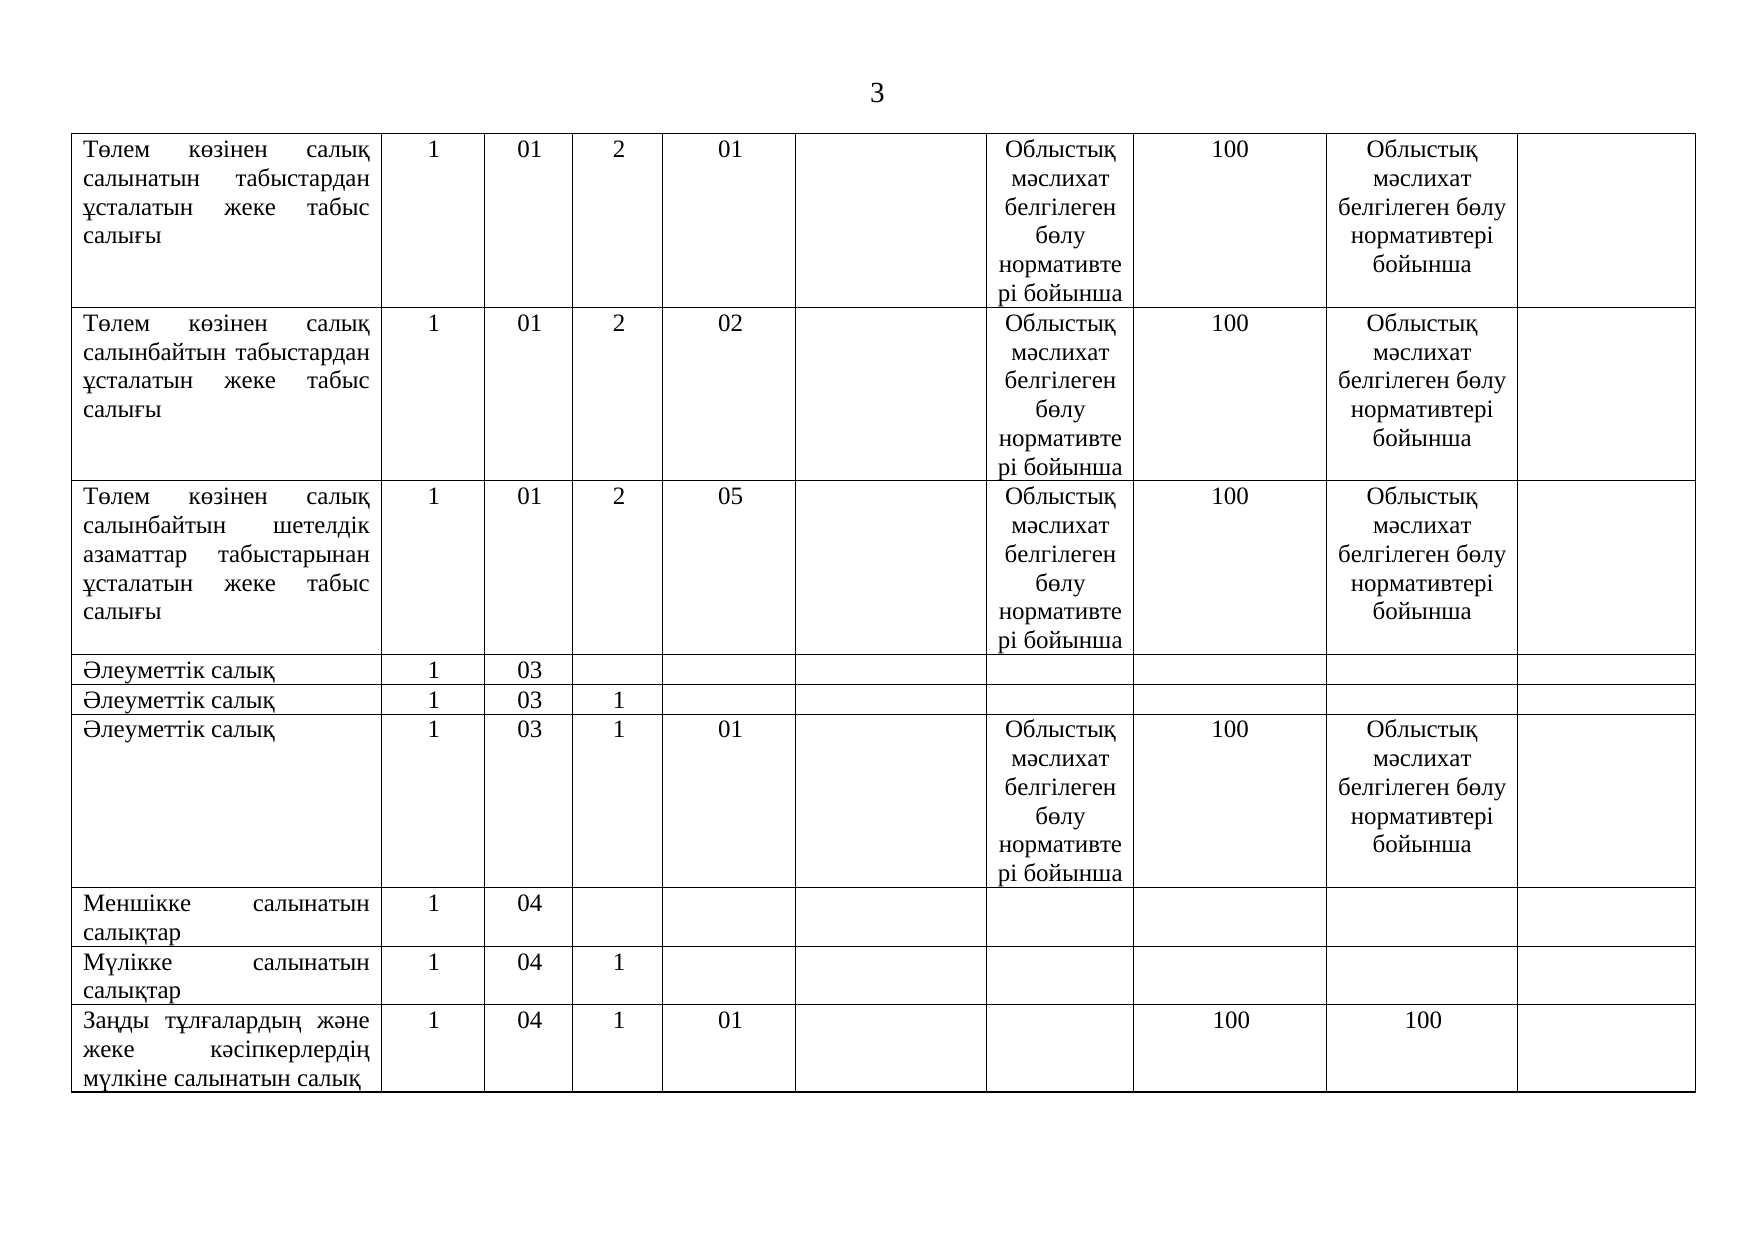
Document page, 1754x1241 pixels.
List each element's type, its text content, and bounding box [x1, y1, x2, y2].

table_cell [987, 685, 1133, 713]
table_cell 1 [382, 1005, 484, 1091]
table_cell [1518, 685, 1695, 713]
table_cell 03 [485, 685, 572, 713]
table_cell [1518, 308, 1695, 480]
table_cell 100 [1134, 1005, 1326, 1091]
table_cell Облыстық мәслихат белгілеген бөлу нормативтері бойынша [1327, 308, 1517, 480]
table_cell [663, 655, 795, 684]
table_cell 1 [382, 947, 484, 1004]
table_cell [987, 1005, 1133, 1091]
table_cell [1134, 685, 1326, 713]
table_cell 03 [485, 655, 572, 684]
table_cell [796, 685, 986, 713]
table_cell [1518, 715, 1695, 887]
table_cell 1 [573, 947, 662, 1004]
table_cell [1518, 655, 1695, 684]
table_cell [987, 947, 1133, 1004]
table_cell 01 [663, 1005, 795, 1091]
table_cell [573, 655, 662, 684]
table_cell 1 [382, 888, 484, 946]
table_cell Облыстық мәслихат белгілеген бөлу нормативтері бойынша [987, 308, 1133, 480]
table_cell 01 [485, 134, 572, 307]
table_cell [796, 947, 986, 1004]
table_cell [796, 655, 986, 684]
table_cell Облыстық мәслихат белгілеген бөлу нормативтері бойынша [1327, 715, 1517, 887]
table_cell Облыстық мәслихат белгілеген бөлу нормативтері бойынша [1327, 481, 1517, 654]
table_cell [1518, 134, 1695, 307]
table_cell 04 [485, 947, 572, 1004]
table_cell 1 [382, 685, 484, 713]
table_cell 1 [573, 685, 662, 713]
table_cell [1518, 888, 1695, 946]
table_cell 1 [573, 715, 662, 887]
table_cell 02 [663, 308, 795, 480]
table_cell [987, 888, 1133, 946]
table_cell Төлем көзінен салық салынатын табыстардан ұсталатын жеке табыс салығы [72, 134, 381, 307]
table_cell Мүлiкке салынатын салықтар [72, 947, 381, 1004]
table_cell [796, 308, 986, 480]
table_cell 1 [382, 481, 484, 654]
table_cell 1 [382, 134, 484, 307]
table_cell 1 [382, 655, 484, 684]
table_cell 2 [573, 134, 662, 307]
table_cell [1134, 947, 1326, 1004]
table_cell [1327, 655, 1517, 684]
table_cell 04 [485, 888, 572, 946]
table_cell 100 [1134, 481, 1326, 654]
table_cell 100 [1327, 1005, 1517, 1091]
table_cell [796, 481, 986, 654]
table_cell Төлем көзінен салық салынбайтын табыстардан ұсталатын жеке табыс салығы [72, 308, 381, 480]
table_cell Заңды тұлғалардың және жеке кәсіпкерлердің мүлкіне салынатын салық [72, 1005, 381, 1091]
table_cell 01 [485, 481, 572, 654]
table_cell [663, 685, 795, 713]
table_cell [987, 655, 1133, 684]
table_cell Әлеуметтiк салық [72, 715, 381, 887]
table_cell [1518, 1005, 1695, 1091]
table_cell Әлеуметтiк салық [72, 655, 381, 684]
table_cell 04 [485, 1005, 572, 1091]
table_cell Облыстық мәслихат белгілеген бөлу нормативтері бойынша [987, 481, 1133, 654]
table_cell 2 [573, 481, 662, 654]
table_cell 100 [1134, 134, 1326, 307]
table_cell 1 [382, 308, 484, 480]
table_cell [1134, 888, 1326, 946]
table_cell [796, 134, 986, 307]
table_cell Меншiкке салынатын салықтар [72, 888, 381, 946]
table_cell Төлем көзінен салық салынбайтын шетелдік азаматтар табыстарынан ұсталатын жеке табыс салығы [72, 481, 381, 654]
table_cell [663, 888, 795, 946]
table_cell Облыстық мәслихат белгілеген бөлу нормативтері бойынша [987, 134, 1133, 307]
table_cell Әлеуметтiк салық [72, 685, 381, 713]
table_cell 01 [663, 715, 795, 887]
table_cell [1134, 655, 1326, 684]
table_cell 05 [663, 481, 795, 654]
table_cell Облыстық мәслихат белгілеген бөлу нормативтері бойынша [1327, 134, 1517, 307]
table_cell 01 [485, 308, 572, 480]
table_cell [1327, 888, 1517, 946]
table_cell [1518, 947, 1695, 1004]
table_cell 100 [1134, 715, 1326, 887]
table_cell [1327, 685, 1517, 713]
table_cell 1 [382, 715, 484, 887]
table_cell [573, 888, 662, 946]
table_cell [796, 1005, 986, 1091]
table_cell 01 [663, 134, 795, 307]
table_cell [663, 947, 795, 1004]
table_cell 2 [573, 308, 662, 480]
table_cell Облыстық мәслихат белгілеген бөлу нормативтері бойынша [987, 715, 1133, 887]
table_cell 1 [573, 1005, 662, 1091]
table_cell [1518, 481, 1695, 654]
table_cell [796, 888, 986, 946]
table_cell 100 [1134, 308, 1326, 480]
table_cell [1327, 947, 1517, 1004]
table_cell 03 [485, 715, 572, 887]
table_cell [796, 715, 986, 887]
